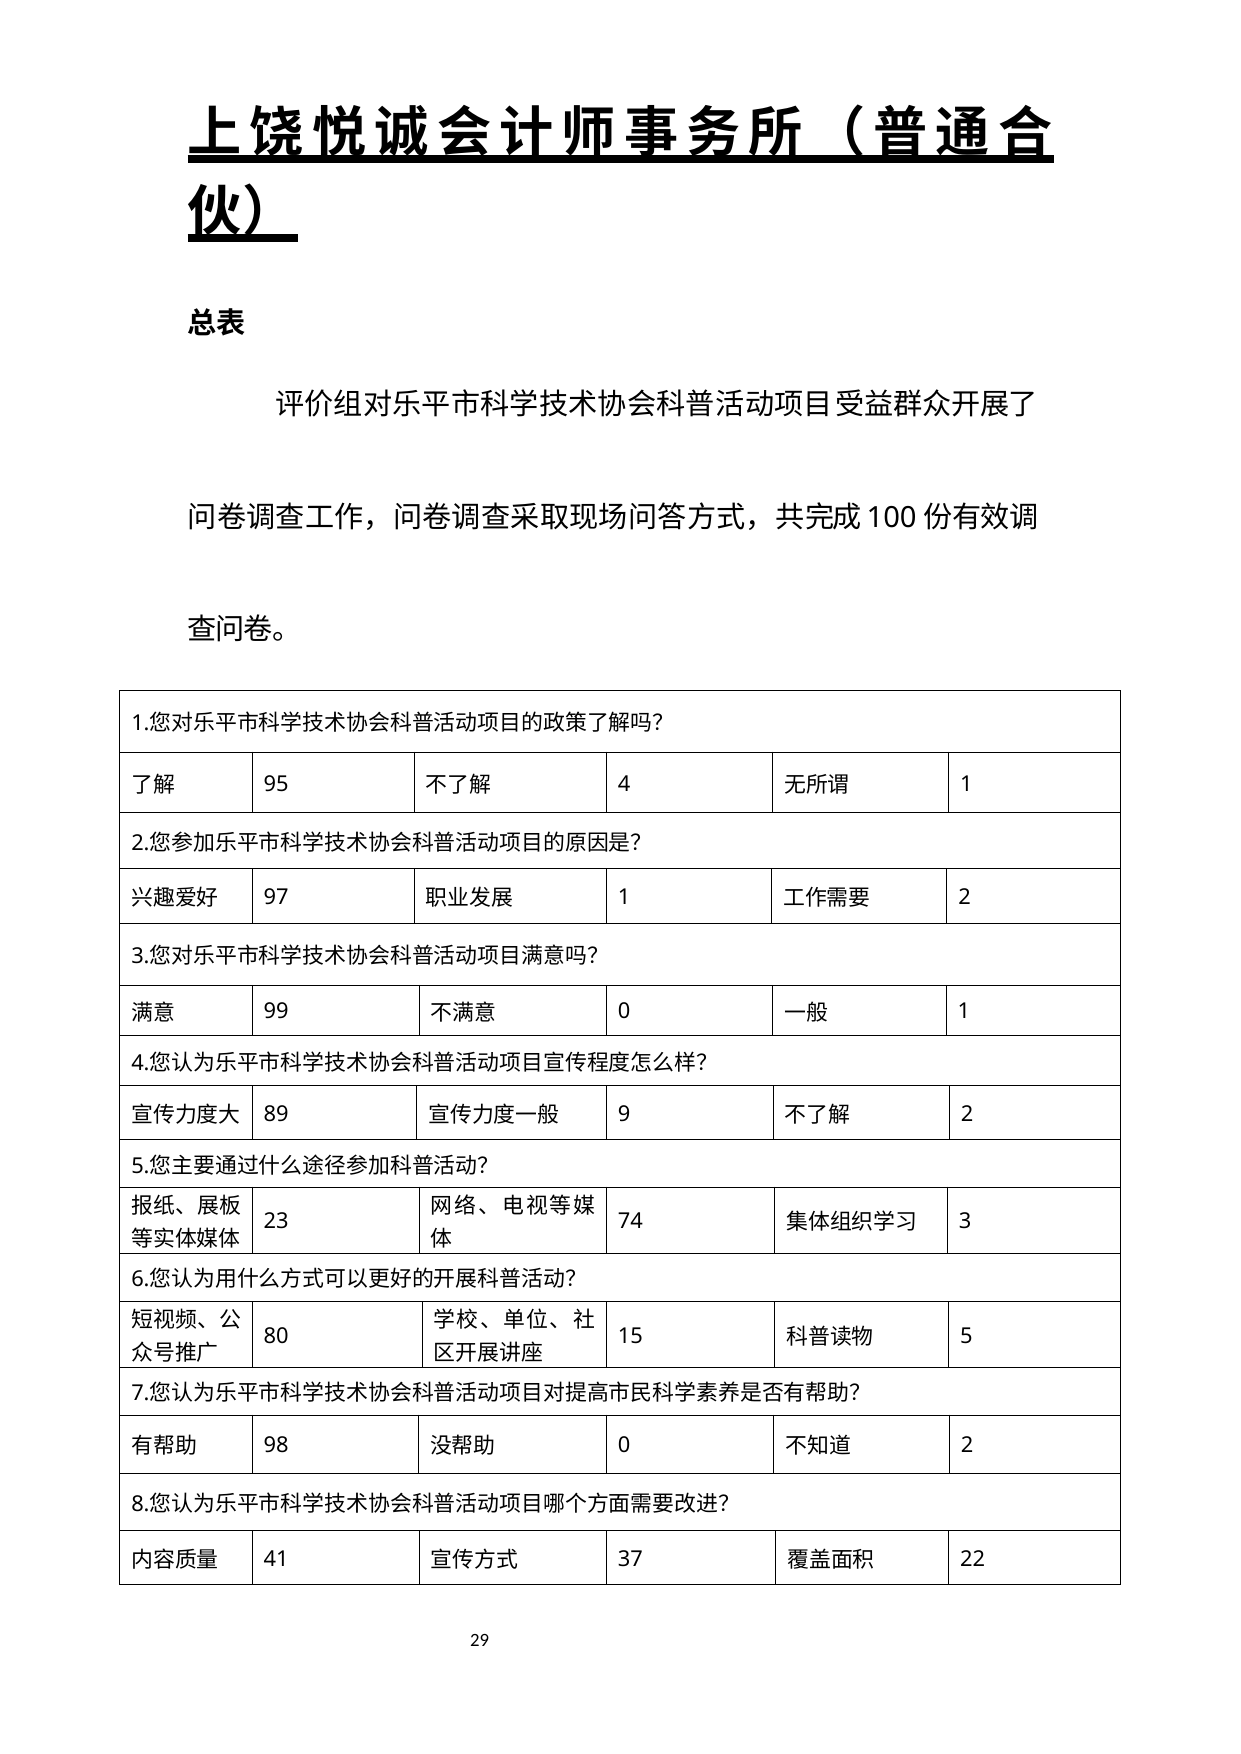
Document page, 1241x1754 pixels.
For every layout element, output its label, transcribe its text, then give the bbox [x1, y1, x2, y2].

table_cell 22 [949, 1531, 1120, 1584]
table_cell 5.您主要通过什么途径参加科普活动？ [120, 1140, 1120, 1187]
table_cell 41 [253, 1531, 419, 1584]
table_cell 科普读物 [775, 1302, 948, 1367]
table_cell 学校、单位、社区开展讲座 [423, 1302, 606, 1367]
table_cell 满意 [120, 986, 252, 1035]
table_cell 95 [253, 753, 414, 812]
table_cell 0 [607, 1416, 773, 1472]
table_cell 74 [607, 1188, 774, 1253]
table_cell 2.您参加乐平市科学技术协会科普活动项目的原因是？ [120, 813, 1120, 868]
table_cell 7.您认为乐平市科学技术协会科普活动项目对提高市民科学素养是否有帮助？ [120, 1368, 1120, 1414]
table_cell 0 [607, 986, 772, 1035]
table_cell 9 [607, 1086, 773, 1139]
table_cell 98 [253, 1416, 418, 1472]
table_cell 不满意 [420, 986, 606, 1035]
table_cell 99 [253, 986, 419, 1035]
table_cell 宣传力度大 [120, 1086, 252, 1139]
table_cell 不了解 [415, 753, 606, 812]
table_cell 覆盖面积 [776, 1531, 948, 1584]
table_cell 1 [949, 753, 1120, 812]
table_cell 有帮助 [120, 1416, 252, 1472]
table_cell 了解 [120, 753, 252, 812]
table_cell 23 [253, 1188, 419, 1253]
table_cell 不知道 [774, 1416, 949, 1472]
table_cell 3.您对乐平市科学技术协会科普活动项目满意吗？ [120, 924, 1120, 985]
table_cell 37 [607, 1531, 775, 1584]
table_cell 6.您认为用什么方式可以更好的开展科普活动？ [120, 1254, 1120, 1301]
table_cell 不了解 [774, 1086, 949, 1139]
table_cell 短视频、公众号推广 [120, 1302, 252, 1367]
text 评价组对乐平市科学技术协会科普活动项目受益群众开展了问卷调查工作，问卷调查采取现场问答方式，共完成 100份有效调查问卷。 [187, 369, 1038, 659]
table_cell 4 [607, 753, 772, 812]
table_cell 4.您认为乐平市科学技术协会科普活动项目宣传程度怎么样？ [120, 1036, 1120, 1085]
table_cell 没帮助 [419, 1416, 606, 1472]
table_cell 网络、电视等媒体 [420, 1188, 606, 1253]
table_header 1.您对乐平市科学技术协会科普活动项目的政策了解吗？ [120, 691, 1120, 752]
table_cell 职业发展 [415, 869, 606, 923]
table_cell 89 [253, 1086, 416, 1139]
table_cell 2 [950, 1086, 1120, 1139]
table_cell 15 [607, 1302, 774, 1367]
table_cell 工作需要 [772, 869, 946, 923]
table_cell 2 [950, 1416, 1120, 1472]
table_cell 1 [607, 869, 771, 923]
table_cell 集体组织学习 [775, 1188, 947, 1253]
table_cell 宣传力度一般 [417, 1086, 606, 1139]
table_cell 宣传方式 [420, 1531, 606, 1584]
table_cell 无所谓 [773, 753, 948, 812]
table_cell 报纸、展板等实体媒体 [120, 1188, 252, 1253]
table_cell 97 [253, 869, 414, 923]
table_cell 3 [948, 1188, 1120, 1253]
table_cell 2 [947, 869, 1120, 923]
table_cell 兴趣爱好 [120, 869, 252, 923]
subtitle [187, 288, 1053, 353]
table_cell 内容质量 [120, 1531, 252, 1584]
table_cell 5 [949, 1302, 1120, 1367]
table_cell 8.您认为乐平市科学技术协会科普活动项目哪个方面需要改进？ [120, 1474, 1120, 1530]
table_cell 1 [947, 986, 1120, 1035]
table_cell 一般 [773, 986, 946, 1035]
table_cell 80 [253, 1302, 422, 1367]
